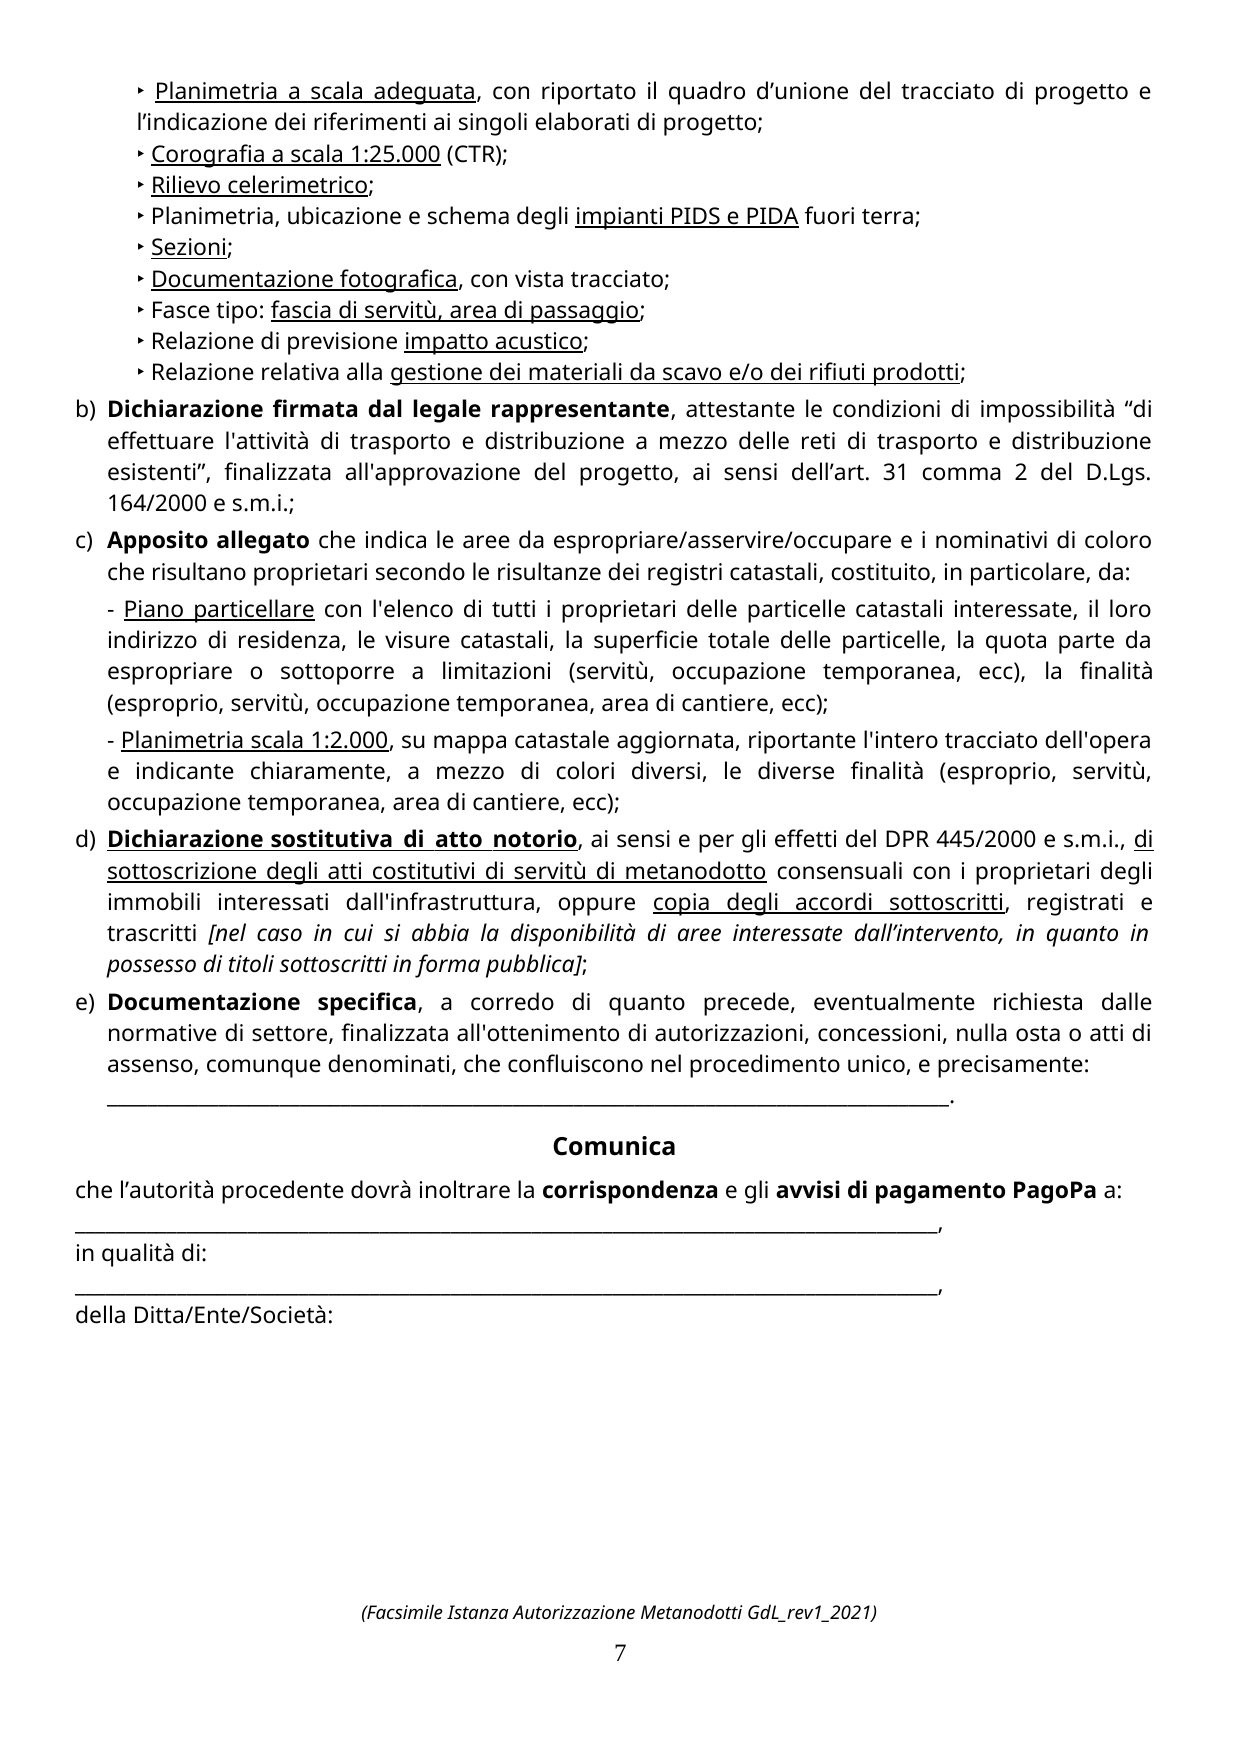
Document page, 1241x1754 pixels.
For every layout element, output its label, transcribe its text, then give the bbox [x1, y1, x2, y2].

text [75, 1205, 1153, 1237]
text ‣ Fasce tipo: fascia di servitù, area di passaggio; [136, 294, 1153, 325]
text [75, 1268, 1153, 1299]
text ‣ Planimetria, ubicazione e schema degli impianti PIDS e PIDA fuori terra; [136, 200, 1153, 231]
text - Planimetria scala 1:2.000, su mappa catastale aggiornata, riportante l'intero tracciato dell'opera e indicante chiaramente, a mezzo di colori diversi, le diverse finalità (esproprio, servitù, occupazione temporanea, area di cantiere, ecc); [107, 724, 1153, 817]
text ‣ Rilievo celerimetrico; [136, 169, 1153, 200]
text ‣ Corografia a scala 1:25.000 (CTR); [136, 137, 1153, 169]
text ‣ Relazione relativa alla gestione dei materiali da scavo e/o dei rifiuti prodotti; [136, 356, 1165, 387]
text in qualità di: [75, 1237, 1153, 1268]
text che l’autorità procedente dovrà inoltrare la corrispondenza e gli avvisi di pagamento PagoPa a: [75, 1174, 1153, 1205]
text della Ditta/Ente/Società: [75, 1299, 1153, 1330]
subtitle Comunica [75, 1128, 1153, 1162]
text ‣ Sezioni; [136, 231, 1153, 262]
text ‣ Planimetria a scala adeguata, con riportato il quadro d’unione del tracciato di progetto e l’indicazione dei riferimenti ai singoli elaborati di progetto; [136, 75, 1153, 137]
list Apposito allegato che indica le aree da espropriare/asservire/occupare e i nominativi di coloro che risultano proprietari secondo le risultanze dei registri catastali, costituito, in particolare, da: [75, 524, 1153, 587]
list Dichiarazione firmata dal legale rappresentante, attestante le condizioni di impossibilità “di effettuare l'attività di trasporto e distribuzione a mezzo delle reti di trasporto e distribuzione esistenti”, finalizzata all'approvazione del progetto, ai sensi dell’art. 31 comma 2 del D.Lgs. 164/2000 e s.m.i.; [75, 393, 1153, 518]
text - Piano particellare con l'elenco di tutti i proprietari delle particelle catastali interessate, il loro indirizzo di residenza, le visure catastali, la superficie totale delle particelle, la quota parte da espropriare o sottoporre a limitazioni (servitù, occupazione temporanea, ecc), la finalità (esproprio, servitù, occupazione temporanea, area di cantiere, ecc); [107, 593, 1153, 718]
list Documentazione specifica, a corredo di quanto precede, eventualmente richiesta dalle normative di settore, finalizzata all'ottenimento di autorizzazioni, concessioni, nulla osta o atti di assenso, comunque denominati, che confluiscono nel procedimento unico, e precisamente: [75, 986, 1153, 1079]
text ‣ Relazione di previsione impatto acustico; [136, 325, 1153, 356]
text ___________________________________________________________________________________. [107, 1079, 1153, 1111]
text ‣ Documentazione fotografica, con vista tracciato; [136, 262, 1153, 294]
list Dichiarazione sostitutiva di atto notorio, ai sensi e per gli effetti del DPR 445/2000 e s.m.i., di sottoscrizione degli atti costitutivi di servitù di metanodotto consensuali con i proprietari degli immobili interessati dall'infrastruttura, oppure copia degli accordi sottoscritti, registrati e trascritti [nel caso in cui si abbia la disponibilità di aree interessate dall’intervento, in quanto in possesso di titoli sottoscritti in forma pubblica]; [75, 823, 1153, 980]
